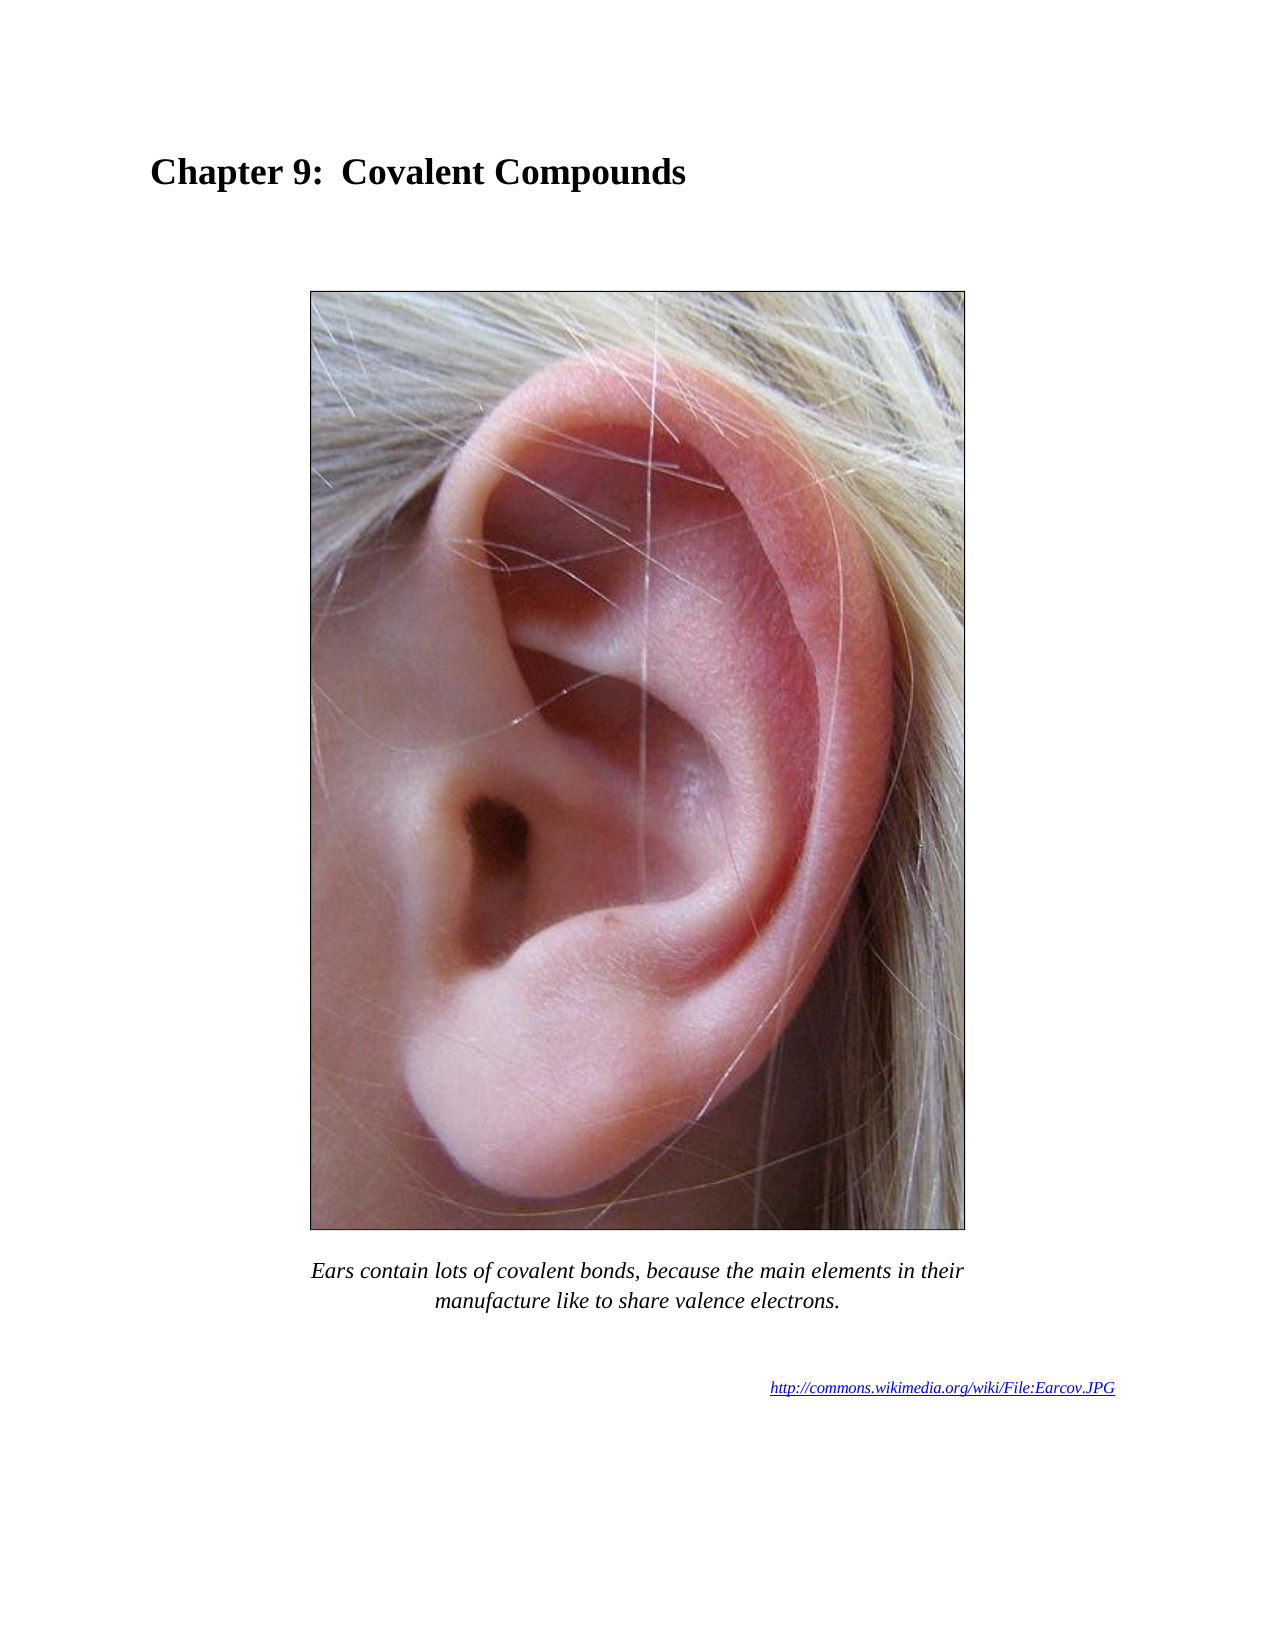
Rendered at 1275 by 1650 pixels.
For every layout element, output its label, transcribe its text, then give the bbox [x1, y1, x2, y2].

text http://commons.wikimedia.org/wiki/File:Earcov.JPG [770, 1378, 1144, 1397]
picture [312, 292, 964, 1229]
subtitle Chapter 9: Covalent Compounds [150, 150, 1144, 193]
text Ears contain lots of covalent bonds, because the main elements in their manufacture like to share valence electrons. [311, 1257, 1073, 1314]
